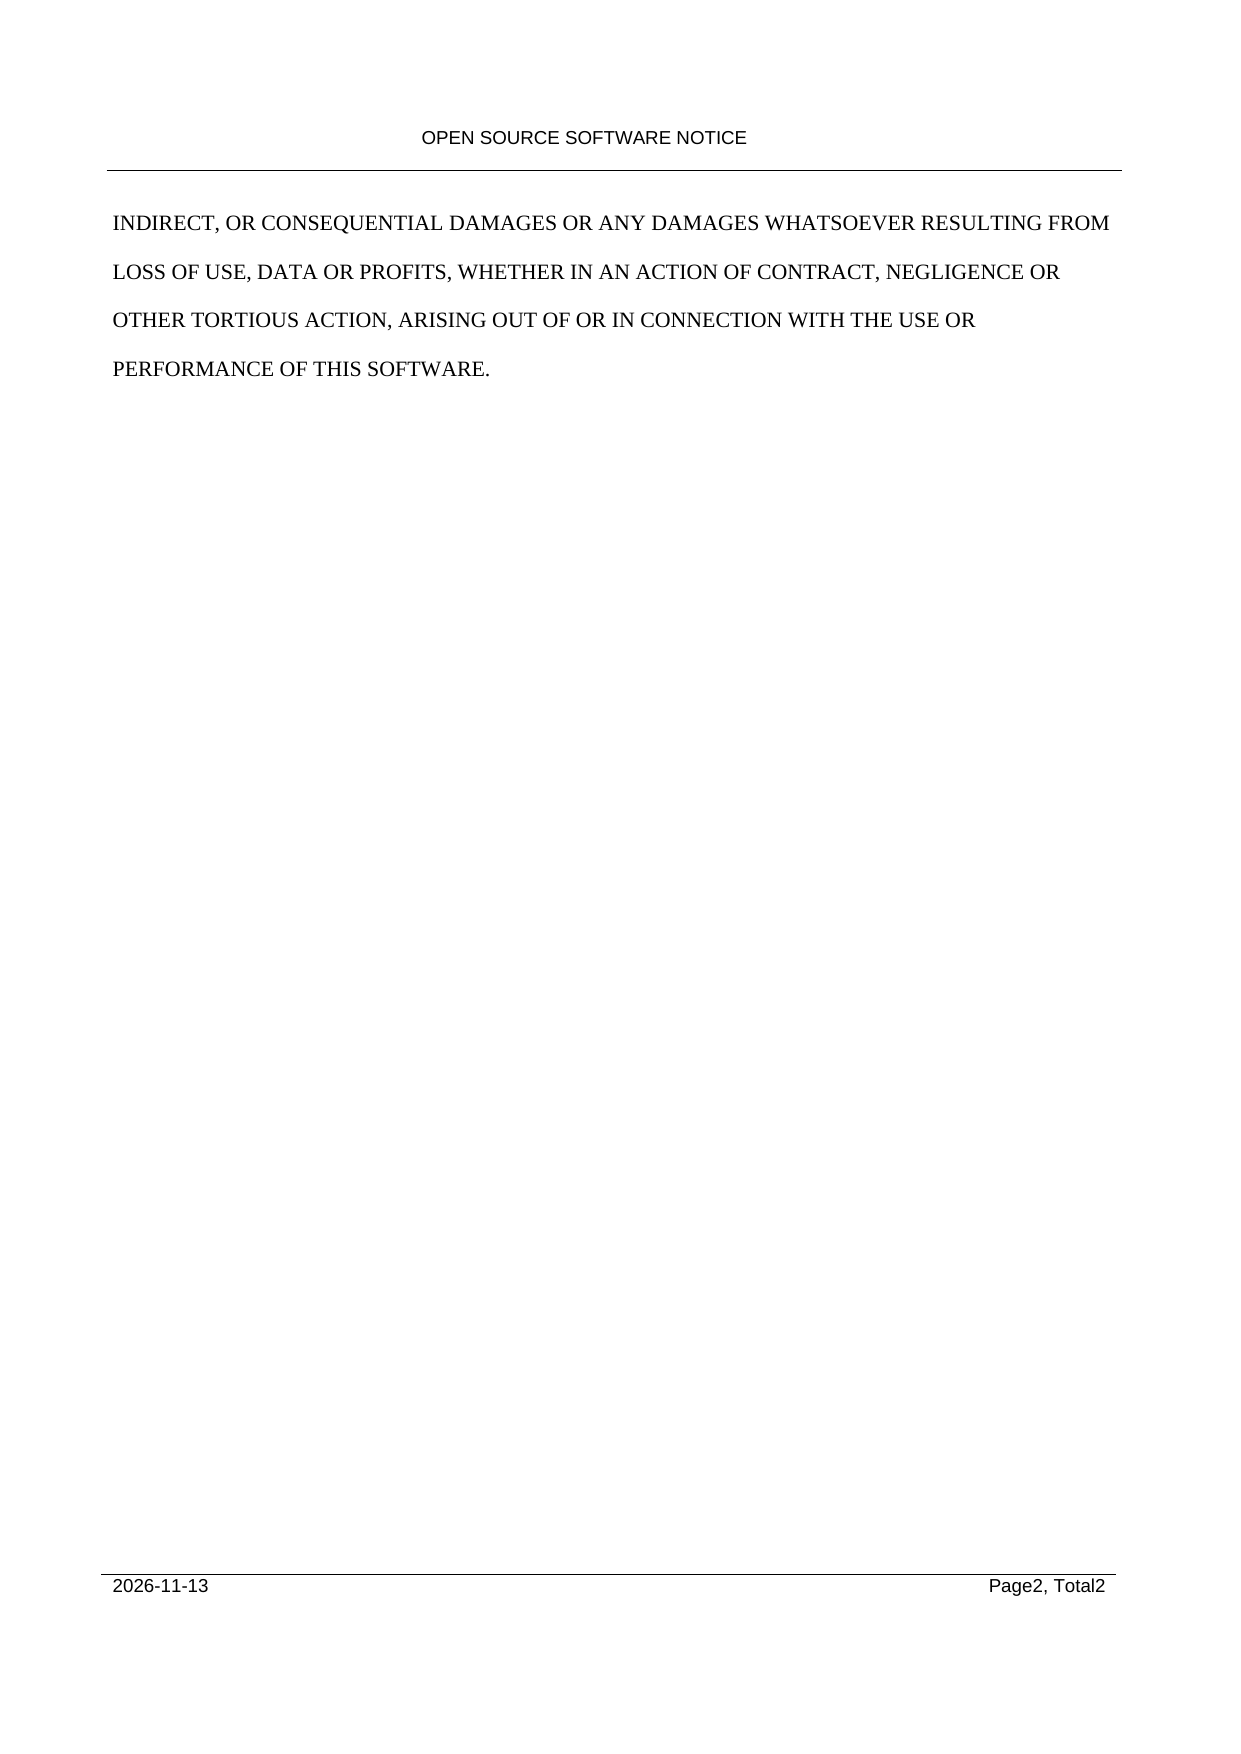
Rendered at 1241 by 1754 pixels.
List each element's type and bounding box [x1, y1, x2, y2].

text [112, 206, 1128, 434]
